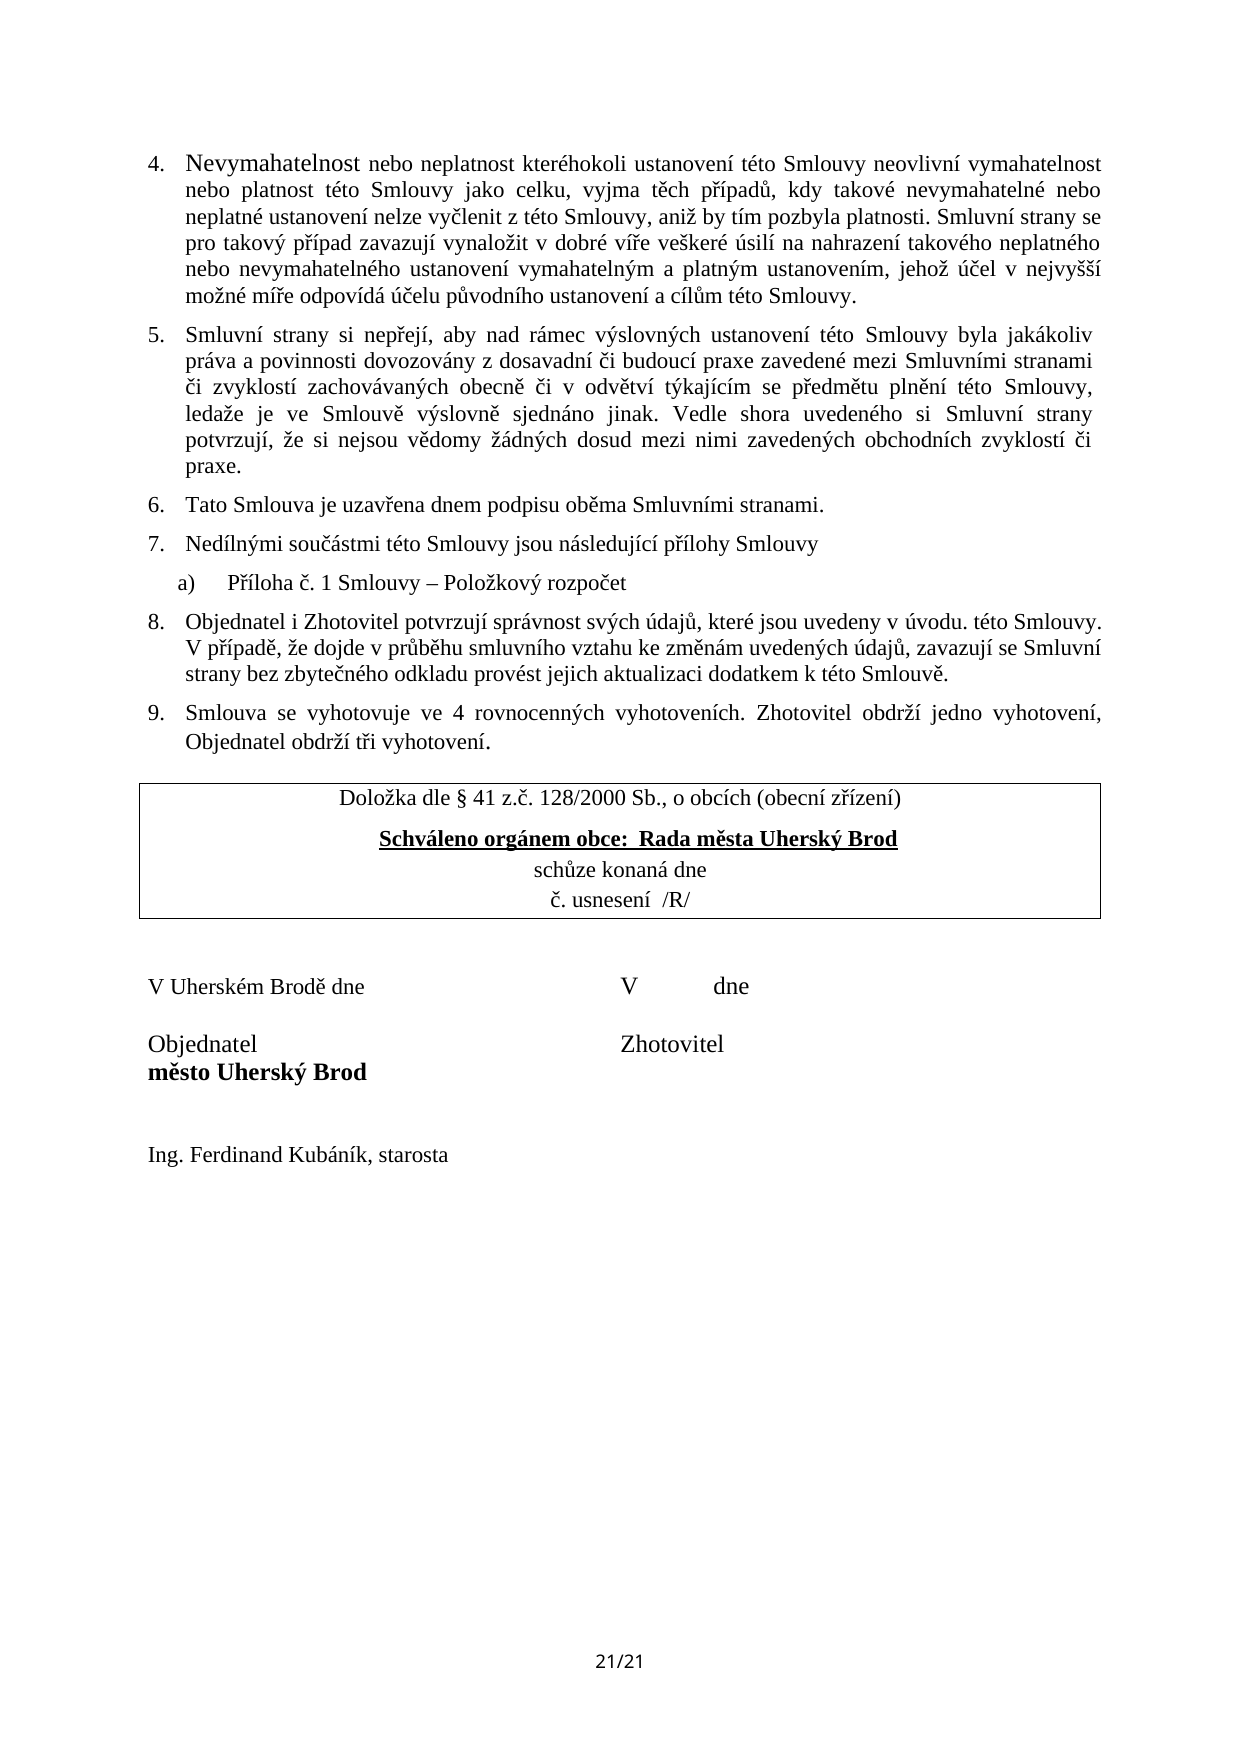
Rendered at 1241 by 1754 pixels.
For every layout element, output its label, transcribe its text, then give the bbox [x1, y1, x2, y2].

text město Uherský Brod [148, 1057, 1102, 1086]
list Nedílnými součástmi této Smlouvy jsou následující přílohy Smlouvy [148, 530, 1093, 556]
list Tato Smlouva je uzavřena dnem podpisu oběma Smluvními stranami. [148, 491, 1093, 518]
text Objednatel Zhotovitel [148, 1029, 1102, 1057]
list Nevymahatelnost nebo neplatnost kteréhokoli ustanovení této Smlouvy neovlivní vymahatelnost nebo platnost této Smlouvy jako celku, vyjma těch případů, kdy takové nevymahatelné nebo neplatné ustanovení nelze vyčlenit z této Smlouvy, aniž by tím pozbyla platnosti. Smluvní strany se pro takový případ zavazují vynaložit v dobré víře veškeré úsilí na nahrazení takového neplatného nebo nevymahatelného ustanovení vymahatelným a platným ustanovením, jehož účel v nejvyšší možné míře odpovídá účelu původního ustanovení a cílům této Smlouvy. [148, 148, 1102, 308]
list Příloha č. 1 Smlouvy – Položkový rozpočet [177, 569, 1093, 595]
text Ing. Ferdinand Kubáník, starosta [148, 1139, 1102, 1168]
list Smluvní strany si nepřejí, aby nad rámec výslovných ustanovení této Smlouvy byla jakákoliv práva a povinnosti dovozovány z dosavadní či budoucí praxe zavedené mezi Smluvními stranami či zvyklostí zachovávaných obecně či v odvětví týkajícím se předmětu plnění této Smlouvy, ledaže je ve Smlouvě výslovně sjednáno jinak. Vedle shora uvedeného si Smluvní strany potvrzují, že si nejsou vědomy žádných dosud mezi nimi zavedených obchodních zvyklostí či praxe. [148, 321, 1093, 479]
table_cell Schváleno orgánem obce: Rada města Uherský Brod [140, 825, 1100, 856]
list Smlouva se vyhotovuje ve 4 rovnocenných vyhotoveních. Zhotovitel obdrží jedno vyhotovení, Objednatel obdrží tři vyhotovení. [148, 699, 1102, 754]
table_cell schůze konaná dne č. usnesení /R/ [140, 856, 1100, 917]
text V Uherském Brodě dne V dne [148, 971, 1102, 1000]
list Objednatel i Zhotovitel potvrzují správnost svých údajů, které jsou uvedeny v úvodu. této Smlouvy. V případě, že dojde v průběhu smluvního vztahu ke změnám uvedených údajů, zavazují se Smluvní strany bez zbytečného odkladu provést jejich aktualizaci dodatkem k této Smlouvě. [148, 608, 1102, 687]
table_header Doložka dle § 41 z.č. 128/2000 Sb., o obcích (obecní zřízení) [140, 784, 1100, 825]
